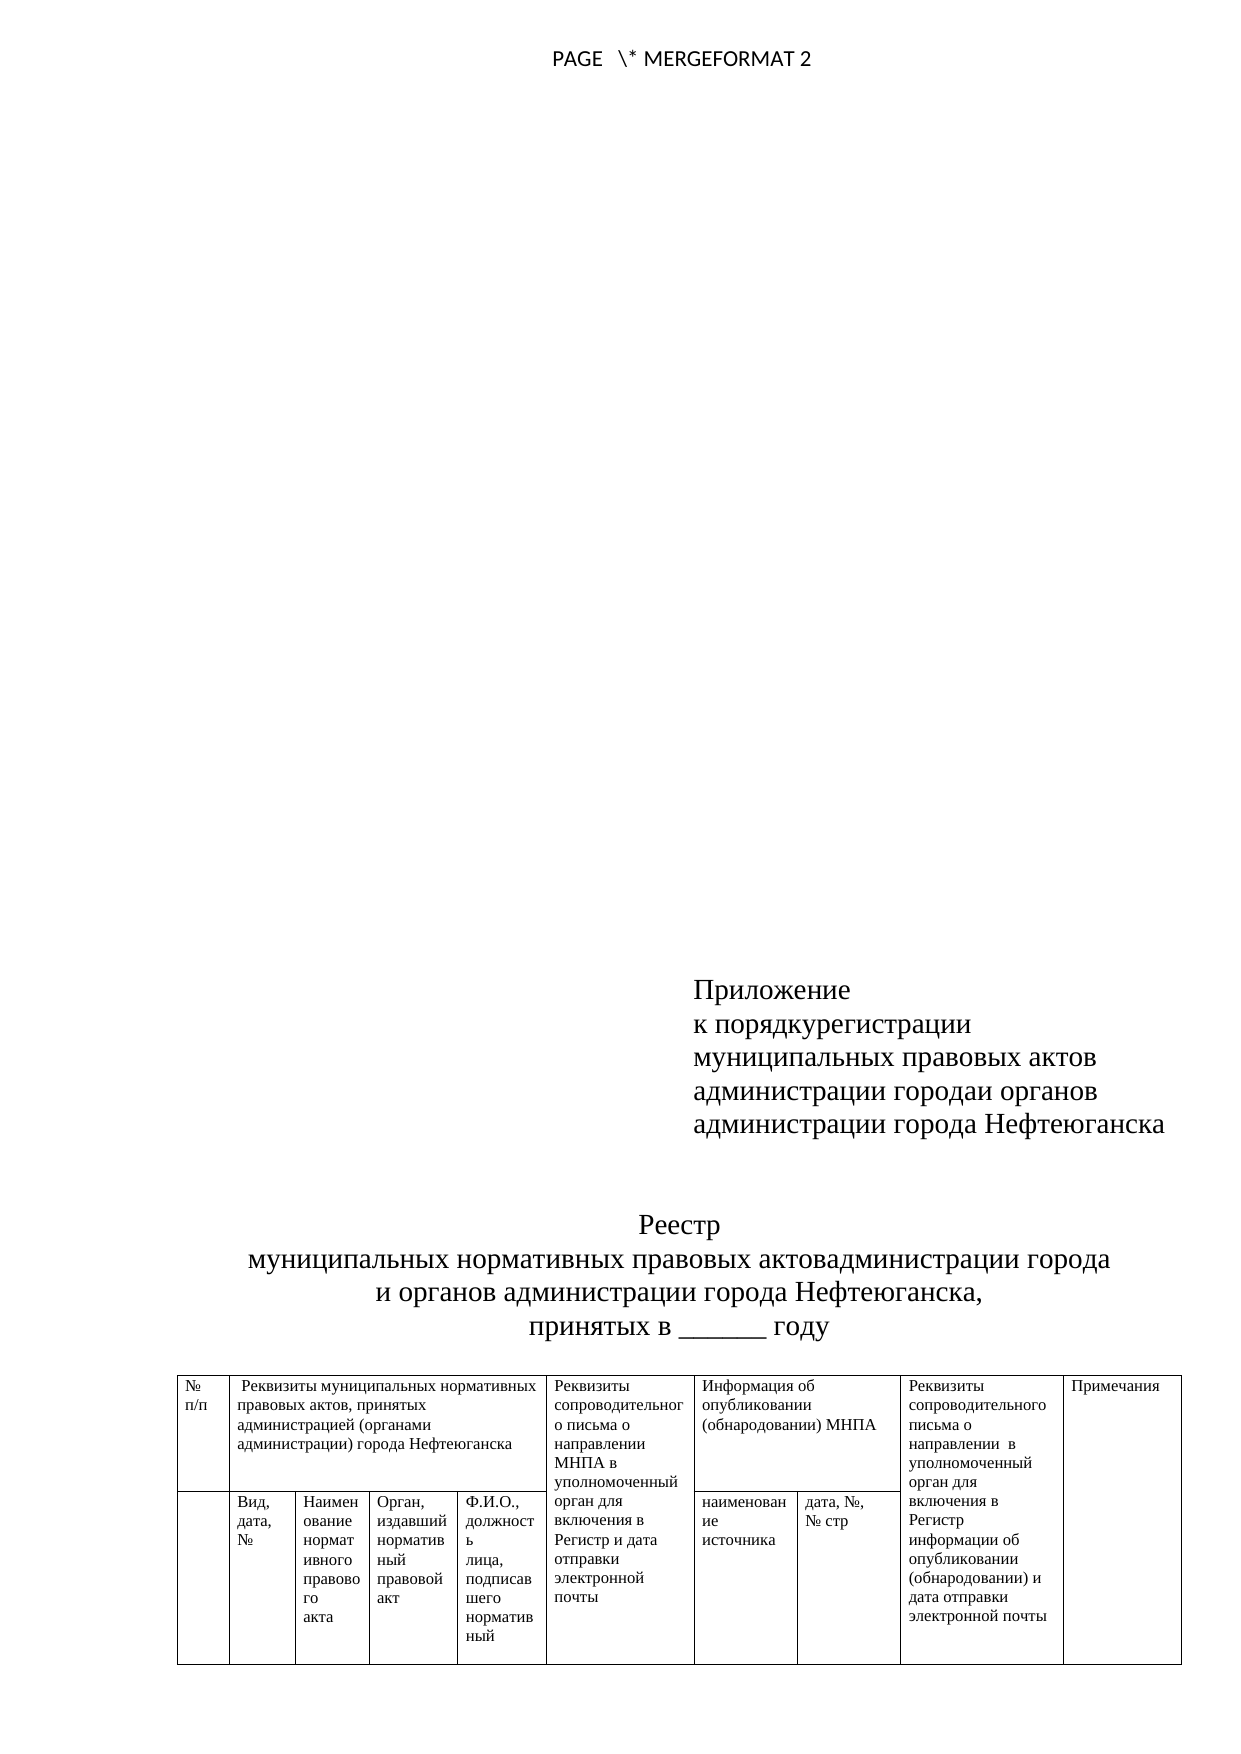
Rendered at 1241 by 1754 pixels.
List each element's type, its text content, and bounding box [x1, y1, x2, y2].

text Приложение [678, 972, 1181, 1006]
table_header Примечания [1064, 1376, 1181, 1664]
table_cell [370, 1492, 457, 1664]
table_cell [178, 1492, 229, 1664]
table_cell дата, №, № стр [798, 1492, 900, 1664]
table_header Реквизиты сопроводительного письма о направлении МНПА в уполномоченный орган для включения в Регистр и дата отправки электронной почты [547, 1376, 694, 1664]
title муниципальных правовых актов [637, 1039, 1181, 1073]
title администрации городаи органов [637, 1073, 1181, 1107]
table_cell Вид, дата, № [230, 1492, 295, 1664]
title администрации города Нефтеюганска [637, 1107, 1181, 1140]
table_header Информация об опубликовании (обнародовании) МНПА [695, 1376, 900, 1491]
text Реестр [177, 1207, 1181, 1241]
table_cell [458, 1492, 546, 1664]
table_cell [296, 1492, 369, 1664]
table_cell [695, 1492, 797, 1664]
text муниципальных нормативных правовых актовадминистрации города [177, 1241, 1181, 1274]
text принятых в ______ году [177, 1308, 1181, 1341]
table_header Реквизиты муниципальных нормативных правовых актов, принятых администрацией (органами администрации) города Нефтеюганска [230, 1376, 546, 1491]
table_header Реквизиты сопроводительного письма о направлении в уполномоченный орган для включения в Регистр информации об опубликовании (обнародовании) и дата отправки электронной почты [901, 1376, 1063, 1664]
table_header № п/п [178, 1376, 229, 1491]
title к порядкурегистрации [637, 1006, 1181, 1039]
text и органов администрации города Нефтеюганска, [177, 1274, 1181, 1308]
